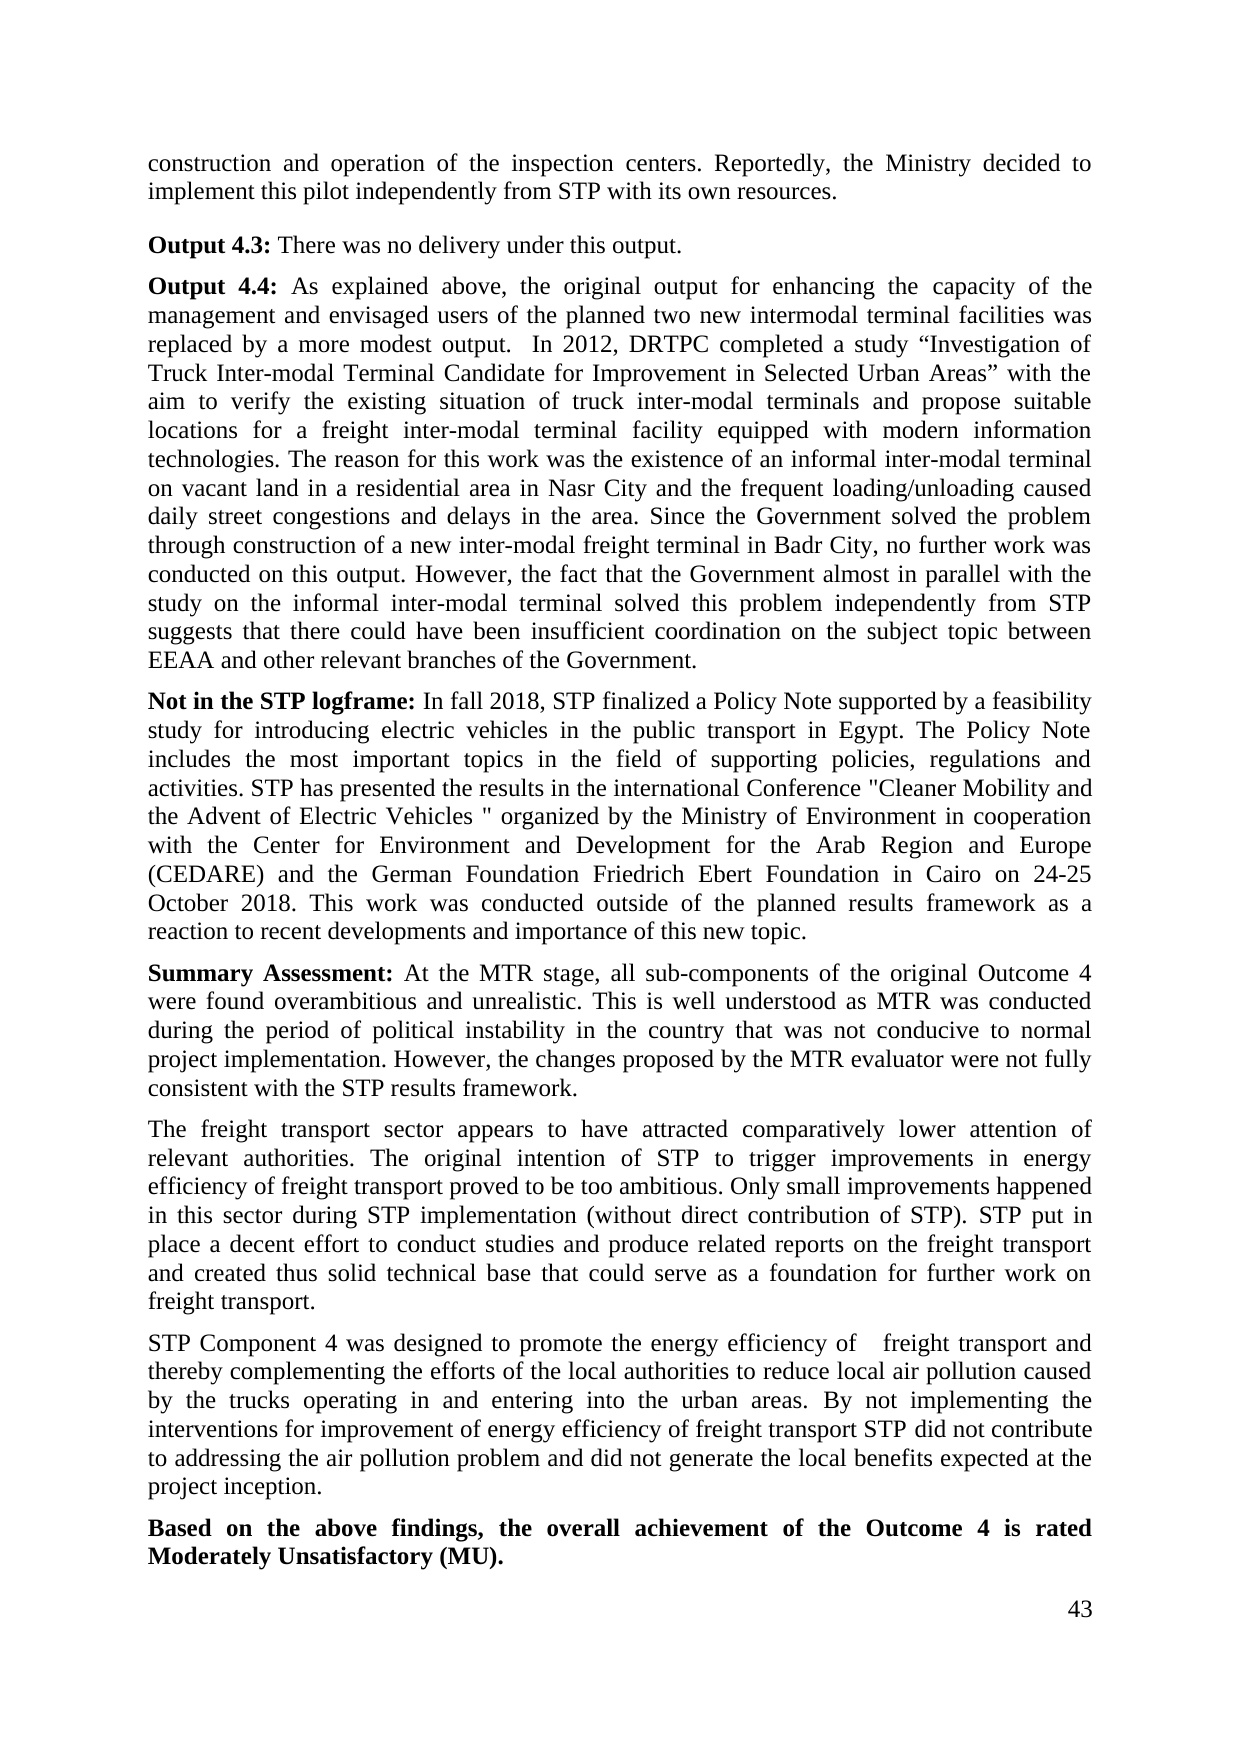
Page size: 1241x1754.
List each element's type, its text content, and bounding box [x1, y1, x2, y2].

text Output 4.3: There was no delivery under this output. [148, 230, 1093, 259]
text Summary Assessment: At the MTR stage, all sub-components of the original Outcome 4 were found overambitious and unrealistic. This is well understood as MTR was conducted during the period of political instability in the country that was not conducive to normal project implementation. However, the changes proposed by the MTR evaluator were not fully consistent with the STP results framework. [148, 958, 1093, 1101]
text The freight transport sector appears to have attracted comparatively lower attention of relevant authorities. The original intention of STP to trigger improvements in energy efficiency of freight transport proved to be too ambitious. Only small improvements happened in this sector during STP implementation (without direct contribution of STP). STP put in place a decent effort to conduct studies and produce related reports on the freight transport and created thus solid technical base that could serve as a foundation for further work on freight transport. [148, 1114, 1093, 1315]
text Not in the STP logframe: In fall 2018, STP finalized a Policy Note supported by a feasibility study for introducing electric vehicles in the public transport in Egypt. The Policy Note includes the most important topics in the field of supporting policies, regulations and activities. STP has presented the results in the international Conference "Cleaner Mobility and the Advent of Electric Vehicles " organized by the Ministry of Environment in cooperation with the Center for Environment and Development for the Arab Region and Europe (CEDARE) and the German Foundation Friedrich Ebert Foundation in Cairo on 24-25 October 2018. This work was conducted outside of the planned results framework as a reaction to recent developments and importance of this new topic. [148, 686, 1093, 945]
text Based on the above findings, the overall achievement of the Outcome 4 is rated Moderately Unsatisfactory (MU). [148, 1513, 1093, 1570]
text STP Component 4 was designed to promote the energy efficiency of freight transport and thereby complementing the efforts of the local authorities to reduce local air pollution caused by the trucks operating in and entering into the urban areas. By not implementing the interventions for improvement of energy efficiency of freight transport STP did not contribute to addressing the air pollution problem and did not generate the local benefits expected at the project inception. [148, 1328, 1093, 1500]
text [148, 148, 1093, 205]
text Output 4.4: As explained above, the original output for enhancing the capacity of the management and envisaged users of the planned two new intermodal terminal facilities was replaced by a more modest output. In 2012, DRTPC completed a study “Investigation of Truck Inter-modal Terminal Candidate for Improvement in Selected Urban Areas” with the aim to verify the existing situation of truck inter-modal terminals and propose suitable locations for a freight inter-modal terminal facility equipped with modern information technologies. The reason for this work was the existence of an informal inter-modal terminal on vacant land in a residential area in Nasr City and the frequent loading/unloading caused daily street congestions and delays in the area. Since the Government solved the problem through construction of a new inter-modal freight terminal in Badr City, no further work was conducted on this output. However, the fact that the Government almost in parallel with the study on the informal inter-modal terminal solved this problem independently from STP suggests that there could have been insufficient coordination on the subject topic between EEAA and other relevant branches of the Government. [148, 271, 1093, 674]
